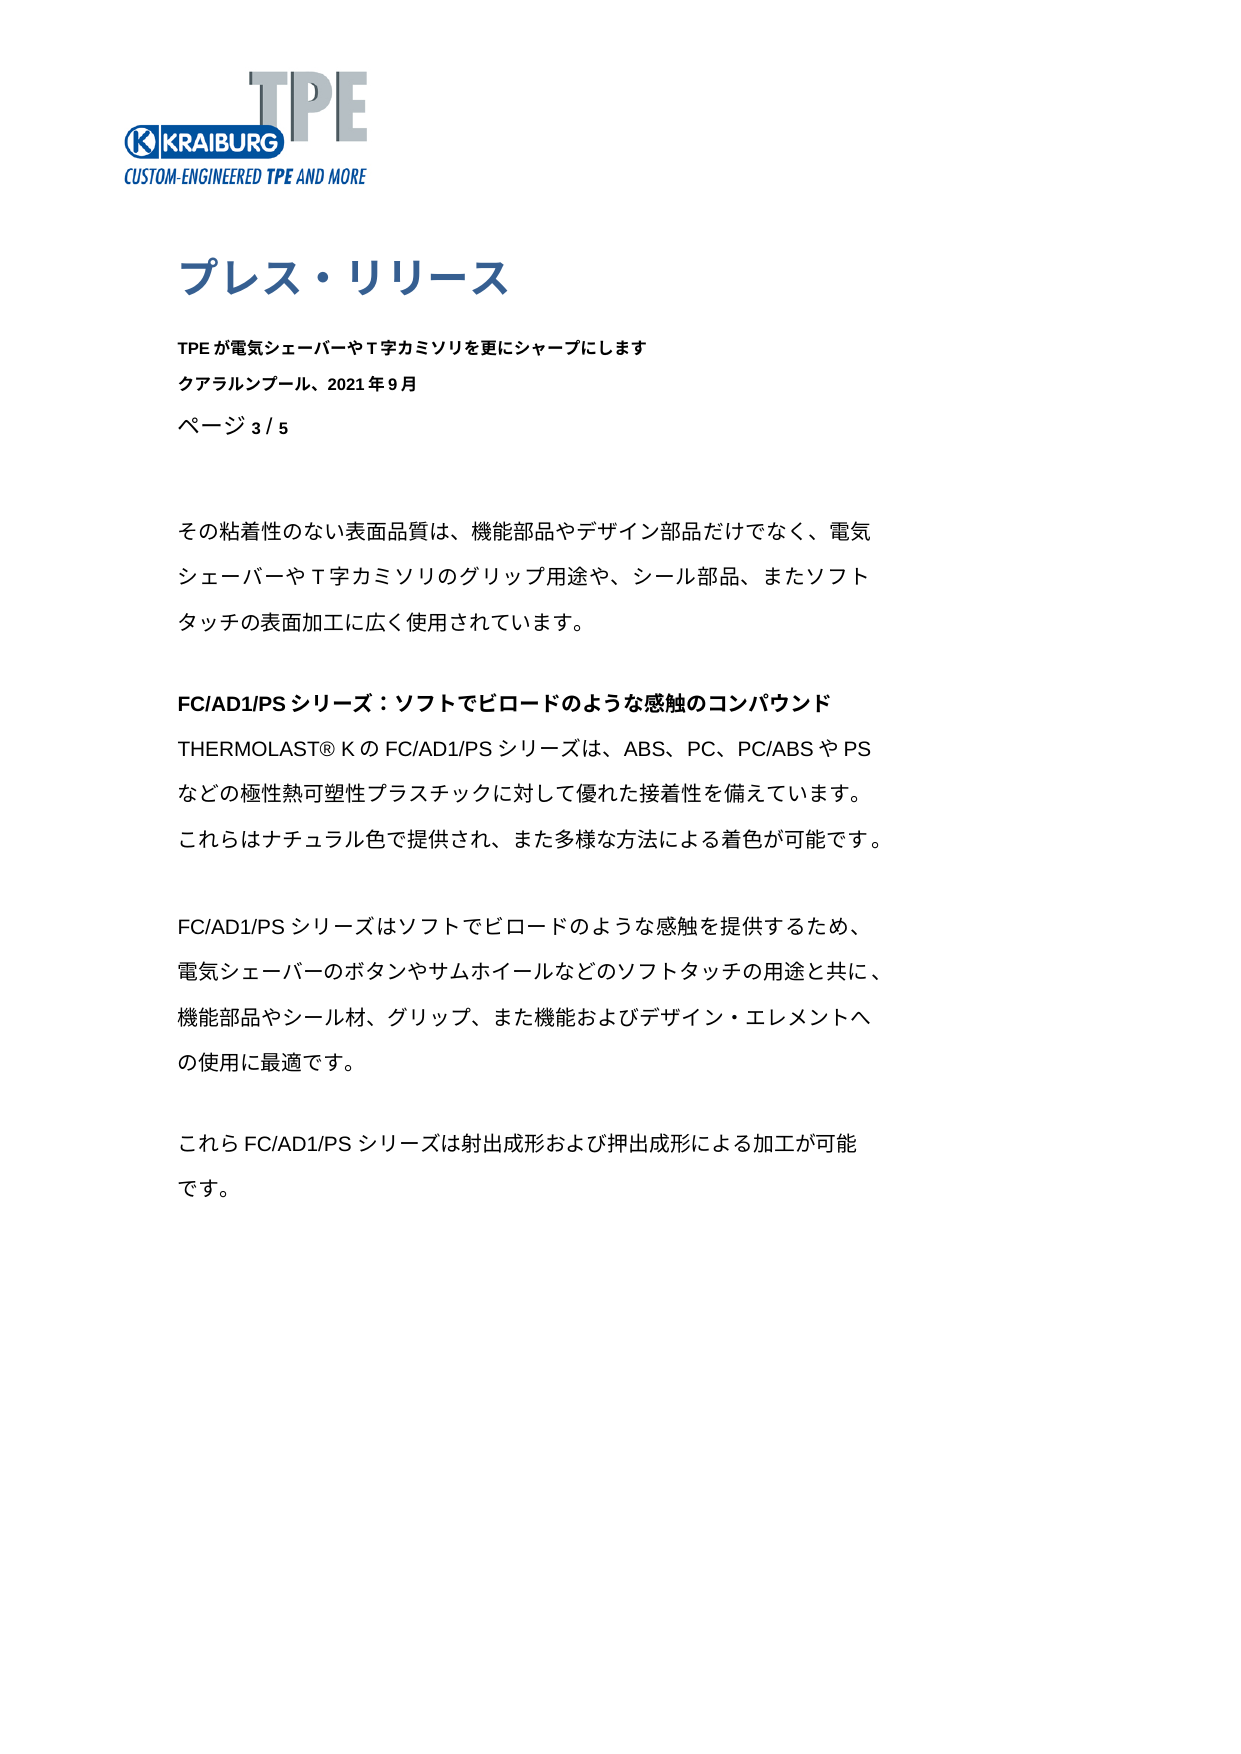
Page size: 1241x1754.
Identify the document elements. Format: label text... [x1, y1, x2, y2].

text その粘着性のない表面品質は、機能部品やデザイン部品だけでなく、電気シェーバーやT字カミソリのグリップ用途や、シール部品、またソフトタッチの表面加工に広く使用されています。 [177, 515, 871, 636]
text これらFC/AD1/PS シリーズは射出成形および押出成形による加工が可能です。 [177, 1127, 871, 1245]
text FC/AD1/PSシリーズ：ソフトでビロードのような感触のコンパウンド [177, 687, 871, 717]
text FC/AD1/PSシリーズはソフトでビロードのような感触を提供するため、電気シェーバーのボタンやサムホイールなどのソフトタッチの用途と共に、機能部品やシール材、グリップ、また機能およびデザイン・エレメントへの使用に最適です。 [177, 910, 871, 1076]
picture [112, 55, 379, 200]
text THERMOLAST® KのFC/AD1/PSシリーズは、ABS、PC、PC/ABSやPSなどの極性熱可塑性プラスチックに対して優れた接着性を備えています。これらはナチュラル色で提供され、また多様な方法による着色が可能です。 [177, 732, 871, 896]
